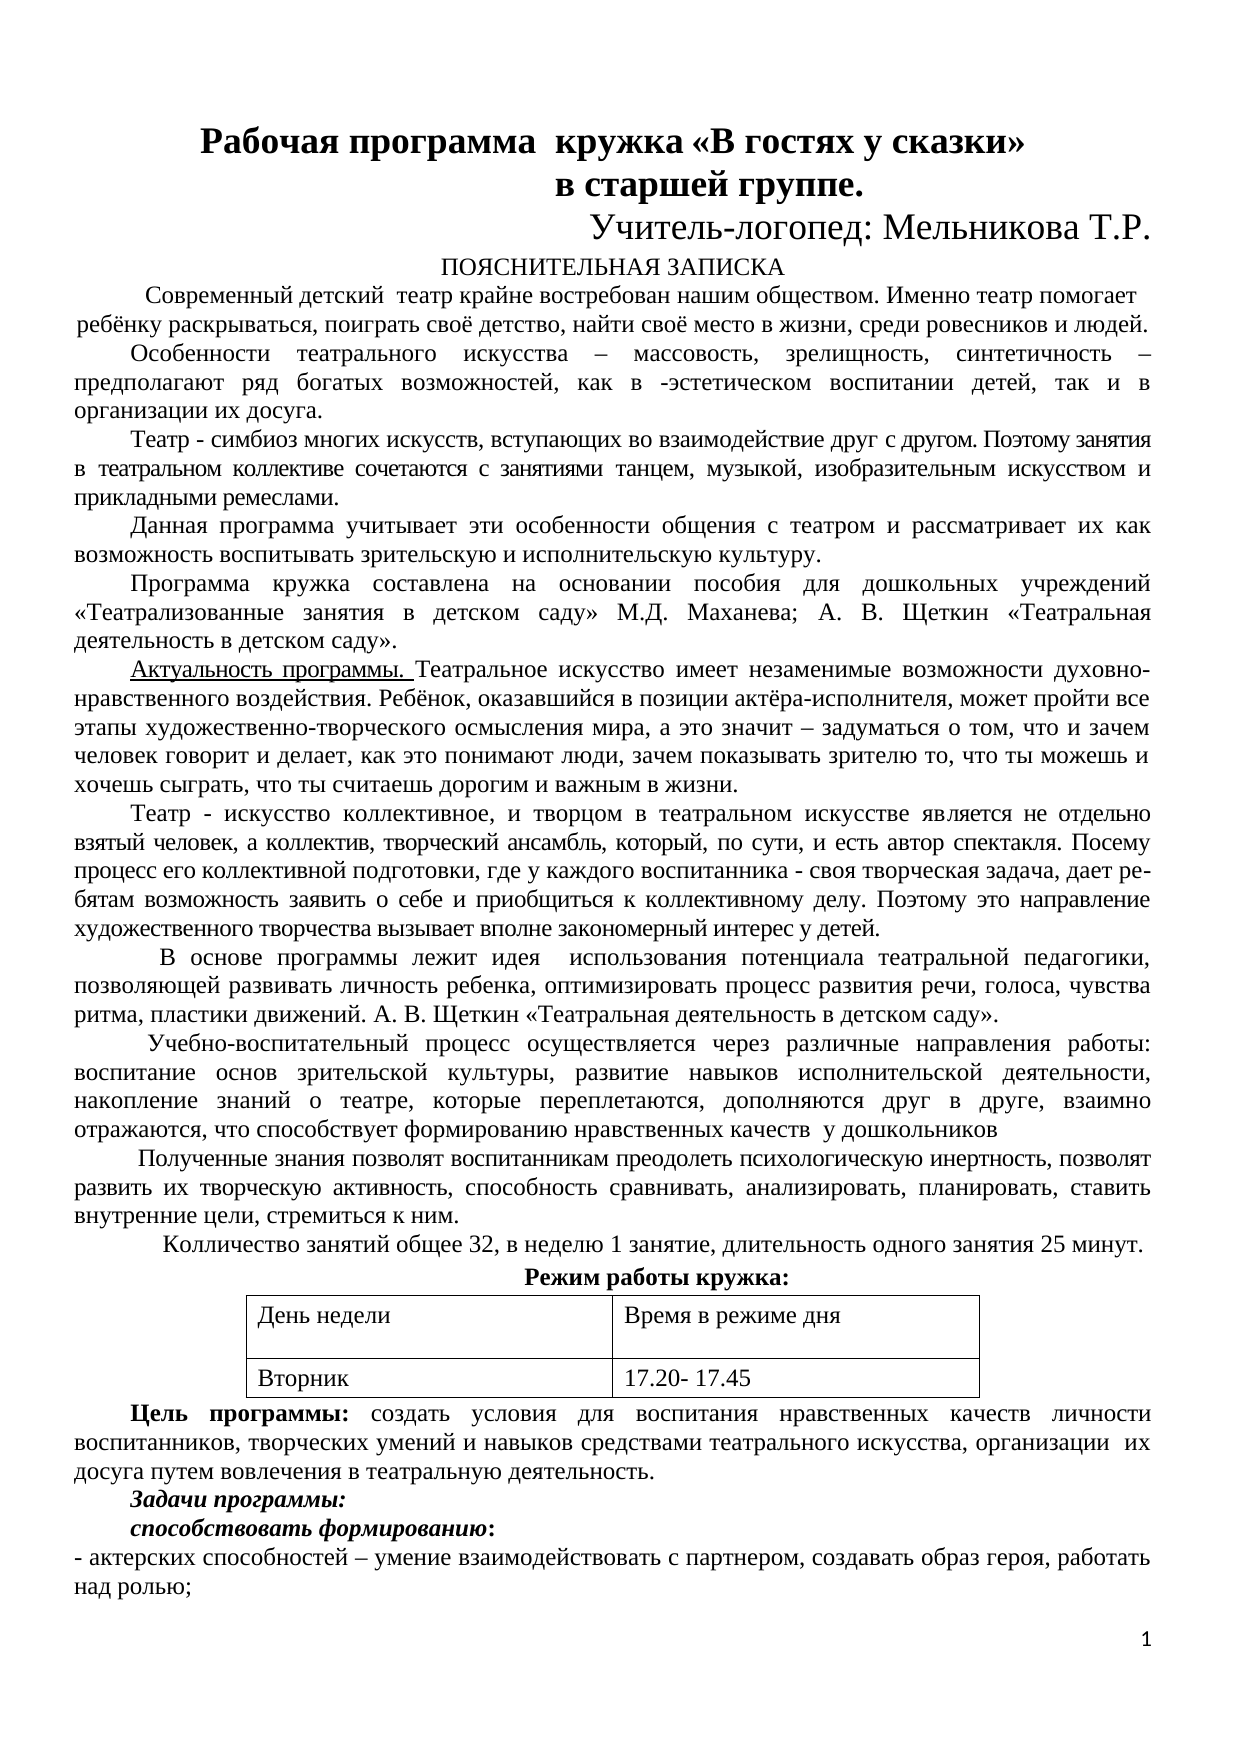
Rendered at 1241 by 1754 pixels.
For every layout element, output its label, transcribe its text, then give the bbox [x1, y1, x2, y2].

text способствовать формированию: [74, 1513, 1152, 1542]
text Рабочая программа кружка «В гостях у сказки» [74, 118, 1152, 161]
text Театр - искусство коллективное, и творцом в театральном искусстве является не отдельно взятый человек, а коллектив, творческий ансамбль, который, по сути, и есть автор спектакля. Посему процесс его коллективной подготовки, где у каждого воспитанника - своя творческая задача, дает ребятам возможность заявить о себе и приобщиться к коллективному делу. Поэтому это направление художественного творчества вызывает вполне закономерный интерес у детей. [74, 798, 1151, 942]
text - актерских способностей – умение взаимодействовать с партнером, создавать образ героя, работать над ролью; [74, 1542, 1152, 1599]
text Современный детский театр крайне востребован нашим обществом. Именно театр помогает ребёнку раскрываться, поиграть своё детство, найти своё место в жизни, среди ровесников и людей. [74, 280, 1152, 338]
text Учебно-воспитательный процесс осуществляется через различные направления работы: воспитание основ зрительской культуры, развитие навыков исполнительской деятельности, накопление знаний о театре, которые переплетаются, дополняются друг в друге, взаимно отражаются, что способствует формированию нравственных качеств у дошкольников [74, 1028, 1152, 1143]
text в старшей группе. [178, 161, 1152, 204]
text Программа кружка составлена на основании пособия для дошкольных учреждений «Театрализованные занятия в детском саду» М.Д. Маханева; А. В. Щеткин «Театральная деятельность в детском саду». [74, 568, 1152, 654]
text Особенности театрального искусства – массовость, зрелищность, синтетичность – предполагают ряд богатых возможностей, как в -эстетическом воспитании детей, так и в организации их досуга. [74, 338, 1152, 424]
text Цель программы: создать условия для воспитания нравственных качеств личности воспитанников, творческих умений и навыков средствами театрального искусства, организации их досуга путем вовлечения в театральную деятельность. [74, 1398, 1152, 1484]
text Режим работы кружка: [74, 1262, 1152, 1291]
text В основе программы лежит идея использования потенциала театральной педагогики, позволяющей развивать личность ребенка, оптимизировать процесс развития речи, голоса, чувства ритма, пластики движений. А. В. Щеткин «Театральная деятельность в детском саду». [74, 942, 1152, 1028]
table_header Время в режиме дня [613, 1296, 979, 1358]
text Полученные знания позволят воспитанникам преодолеть психологическую инертность, позволят развить их творческую активность, способность сравнивать, анализировать, планировать, ставить внутренние цели, стремиться к ним. [74, 1143, 1152, 1229]
table_cell 17.20- 17.45 [613, 1359, 979, 1397]
text Театр - симбиоз многих искусств, вступающих во взаимодействие друг с другом. Поэтому занятия в театральном коллективе сочетаются с занятиями танцем, музыкой, изобразительным искусством и прикладными ремеслами. [74, 424, 1152, 510]
table_header День недели [247, 1296, 612, 1358]
text Задачи программы: [74, 1484, 1152, 1513]
text Данная программа учитывает эти особенности общения с театром и рассматривает их как возможность воспитывать зрительскую и исполнительскую культуру. [74, 510, 1152, 568]
table_cell Вторник [247, 1359, 612, 1397]
text Актуальность программы. Театральное искусство имеет незаменимые возможности духовно-нравственного воздействия. Ребёнок, оказавшийся в позиции актёра-исполнителя, может пройти все этапы художественно-творческого осмысления мира, а это значит – задуматься о том, что и зачем человек говорит и делает, как это понимают люди, зачем показывать зрителю то, что ты можешь и хочешь сыграть, что ты считаешь дорогим и важным в жизни. [74, 654, 1151, 798]
text Колличество занятий общее 32, в неделю 1 занятие, длительность одного занятия 25 минут. [74, 1229, 1152, 1258]
text Учитель-логопед: Мельникова Т.Р. [178, 204, 1152, 247]
text ПОЯСНИТЕЛЬНАЯ ЗАПИСКА [74, 247, 1152, 280]
